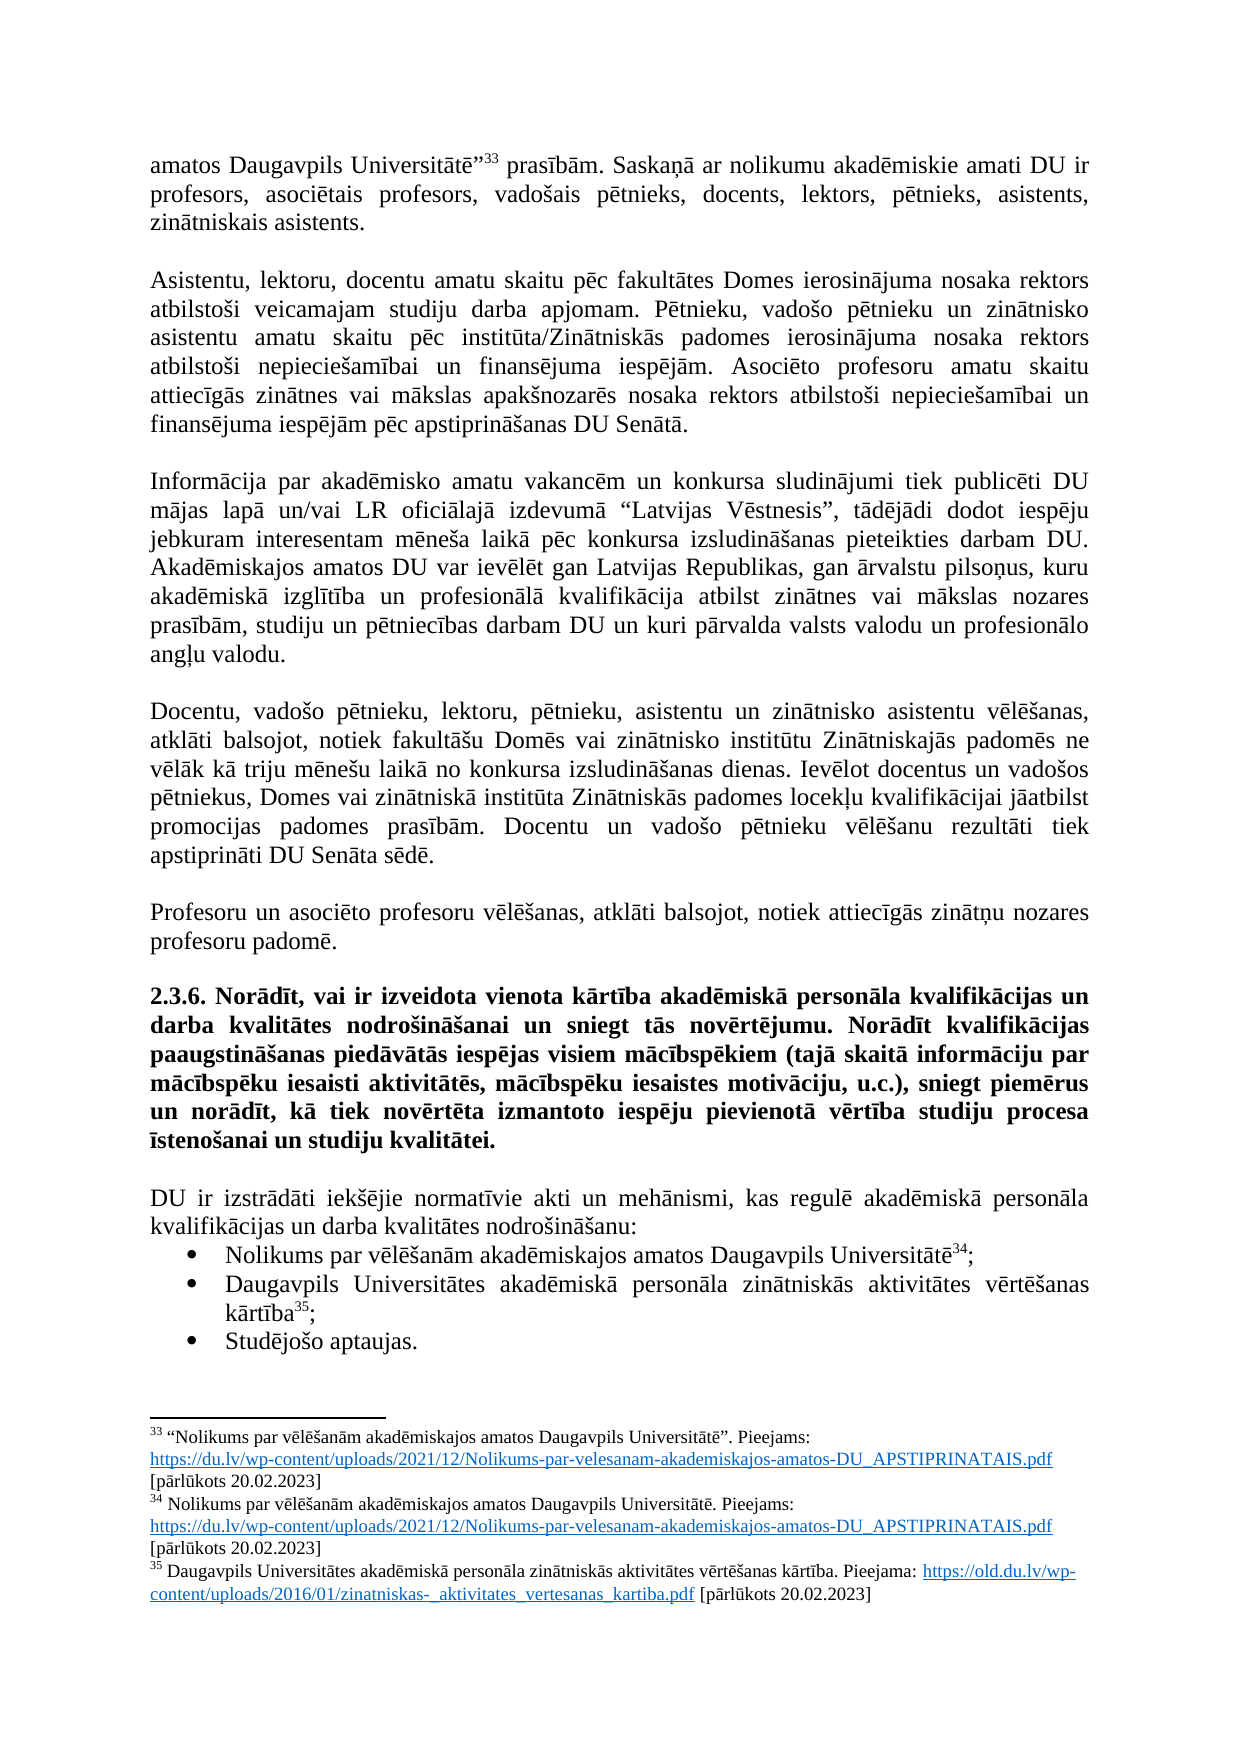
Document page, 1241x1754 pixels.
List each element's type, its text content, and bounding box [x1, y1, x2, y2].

text 2.3.6. Norādīt, vai ir izveidota vienota kārtība akadēmiskā personāla kvalifikācijas un darba kvalitātes nodrošināšanai un sniegt tās novērtējumu. Norādīt kvalifikācijas paaugstināšanas piedāvātās iespējas visiem mācībspēkiem (tajā skaitā informāciju par mācībspēku iesaisti aktivitātēs, mācībspēku iesaistes motivāciju, u.c.), sniegt piemērus un norādīt, kā tiek novērtēta izmantoto iespēju pievienotā vērtība studiju procesa īstenošanai un studiju kvalitātei. [150, 981, 1090, 1154]
text Docentu, vadošo pētnieku, lektoru, pētnieku, asistentu un zinātnisko asistentu vēlēšanas, atklāti balsojot, notiek fakultāšu Domēs vai zinātnisko institūtu Zinātniskajās padomēs ne vēlāk kā triju mēnešu laikā no konkursa izsludināšanas dienas. Ievēlot docentus un vadošos pētniekus, Domes vai zinātniskā institūta Zinātniskās padomes locekļu kvalifikācijai jāatbilst promocijas padomes prasībām. Docentu un vadošo pētnieku vēlēšanu rezultāti tiek apstiprināti DU Senāta sēdē. [150, 696, 1090, 869]
text Informācija par akadēmisko amatu vakancēm un konkursa sludinājumi tiek publicēti DU mājas lapā un/vai LR oficiālajā izdevumā “Latvijas Vēstnesis”, tādējādi dodot iespēju jebkuram interesentam mēneša laikā pēc konkursa izsludināšanas pieteikties darbam DU. Akadēmiskajos amatos DU var ievēlēt gan Latvijas Republikas, gan ārvalstu pilsoņus, kuru akadēmiskā izglītība un profesionālā kvalifikācija atbilst zinātnes vai mākslas nozares prasībām, studiju un pētniecības darbam DU un kuri pārvalda valsts valodu un profesionālo angļu valodu. [150, 466, 1090, 667]
list Studējošo aptaujas. [187, 1326, 1090, 1355]
text DU ir izstrādāti iekšējie normatīvie akti un mehānismi, kas regulē akadēmiskā personāla kvalifikācijas un darba kvalitātes nodrošināšanu: [150, 1183, 1090, 1240]
text Asistentu, lektoru, docentu amatu skaitu pēc fakultātes Domes ierosinājuma nosaka rektors atbilstoši veicamajam studiju darba apjomam. Pētnieku, vadošo pētnieku un zinātnisko asistentu amatu skaitu pēc institūta/Zinātniskās padomes ierosinājuma nosaka rektors atbilstoši nepieciešamībai un finansējuma iespējām. Asociēto profesoru amatu skaitu attiecīgās zinātnes vai mākslas apakšnozarēs nosaka rektors atbilstoši nepieciešamībai un finansējuma iespējām pēc apstiprināšanas DU Senātā. [150, 265, 1090, 437]
text Profesoru un asociēto profesoru vēlēšanas, atklāti balsojot, notiek attiecīgās zinātņu nozares profesoru padomē. [150, 897, 1090, 955]
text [150, 150, 1090, 236]
list Daugavpils Universitātes akadēmiskā personāla zinātniskās aktivitātes vērtēšanas kārtība; [187, 1269, 1090, 1326]
list Nolikums par vēlēšanām akadēmiskajos amatos Daugavpils Universitātē; [187, 1240, 1090, 1269]
